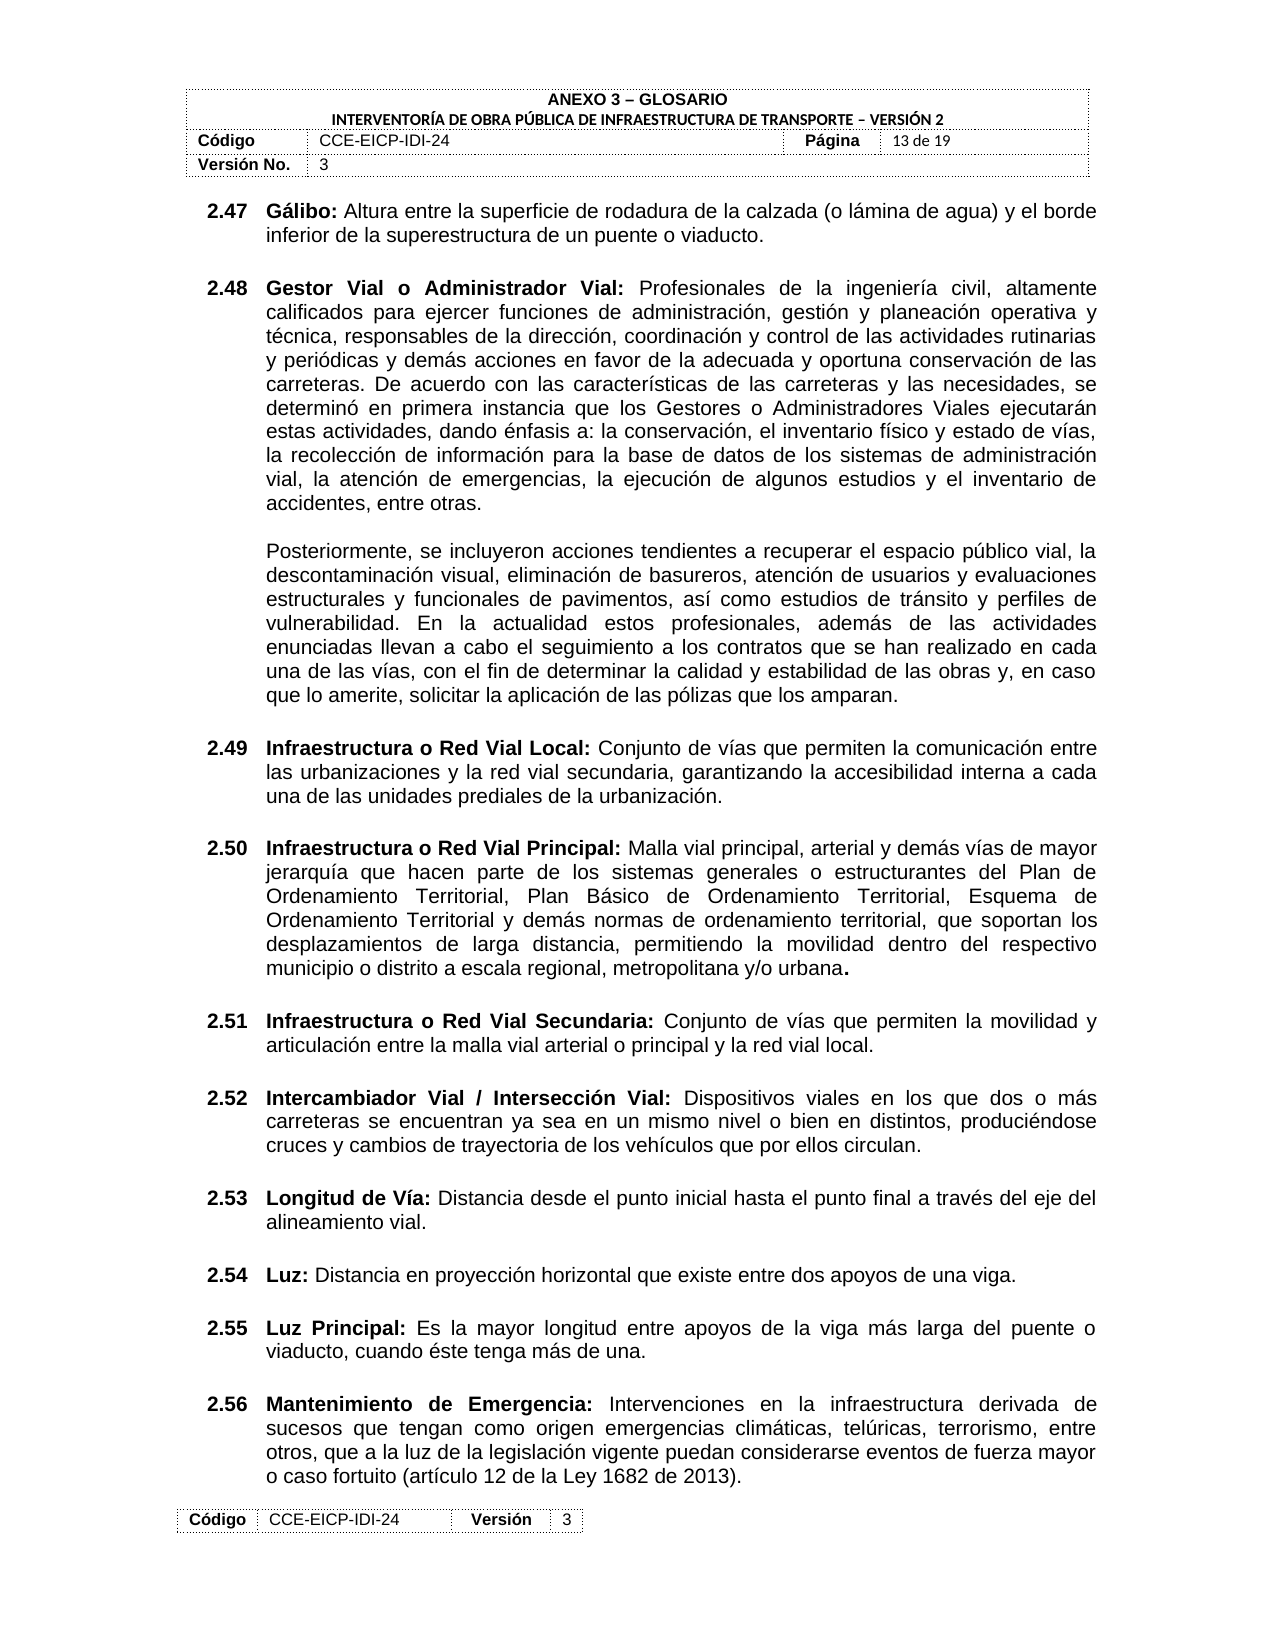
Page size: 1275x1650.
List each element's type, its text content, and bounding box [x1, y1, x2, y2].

list Infraestructura o Red Vial Local: Conjunto de vías que permiten la comunicación entre las urbanizaciones y la red vial secundaria, garantizando la accesibilidad interna a cada una de las unidades prediales de la urbanización. [207, 736, 1098, 807]
list Infraestructura o Red Vial Principal: Malla vial principal, arterial y demás vías de mayor jerarquía que hacen parte de los sistemas generales o estructurantes del Plan de Ordenamiento Territorial, Plan Básico de Ordenamiento Territorial, Esquema de Ordenamiento Territorial y demás normas de ordenamiento territorial, que soportan los desplazamientos de larga distancia, permitiendo la movilidad dentro del respectivo municipio o distrito a escala regional, metropolitana y/o urbana. [207, 836, 1098, 980]
list Gálibo: Altura entre la superficie de rodadura de la calzada (o lámina de agua) y el borde inferior de la superestructura de un puente o viaducto. [207, 199, 1098, 247]
list Luz Principal: Es la mayor longitud entre apoyos de la viga más larga del puente o viaducto, cuando éste tenga más de una. [207, 1315, 1098, 1363]
list Mantenimiento de Emergencia: Intervenciones en la infraestructura derivada de sucesos que tengan como origen emergencias climáticas, telúricas, terrorismo, entre otros, que a la luz de la legislación vigente puedan considerarse eventos de fuerza mayor o caso fortuito (artículo 12 de la Ley 1682 de 2013). [207, 1392, 1098, 1488]
list Luz: Distancia en proyección horizontal que existe entre dos apoyos de una viga. [207, 1263, 1098, 1287]
list Infraestructura o Red Vial Secundaria: Conjunto de vías que permiten la movilidad y articulación entre la malla vial arterial o principal y la red vial local. [207, 1009, 1098, 1057]
text Posteriormente, se incluyeron acciones tendientes a recuperar el espacio público vial, la descontaminación visual, eliminación de basureros, atención de usuarios y evaluaciones estructurales y funcionales de pavimentos, así como estudios de tránsito y perfiles de vulnerabilidad. En la actualidad estos profesionales, además de las actividades enunciadas llevan a cabo el seguimiento a los contratos que se han realizado en cada una de las vías, con el fin de determinar la calidad y estabilidad de las obras y, en caso que lo amerite, solicitar la aplicación de las pólizas que los amparan. [266, 539, 1098, 707]
list Intercambiador Vial / Intersección Vial: Dispositivos viales en los que dos o más carreteras se encuentran ya sea en un mismo nivel o bien en distintos, produciéndose cruces y cambios de trayectoria de los vehículos que por ellos circulan. [207, 1085, 1098, 1157]
list Gestor Vial o Administrador Vial: Profesionales de la ingeniería civil, altamente calificados para ejercer funciones de administración, gestión y planeación operativa y técnica, responsables de la dirección, coordinación y control de las actividades rutinarias y periódicas y demás acciones en favor de la adecuada y oportuna conservación de las carreteras. De acuerdo con las características de las carreteras y las necesidades, se determinó en primera instancia que los Gestores o Administradores Viales ejecutarán estas actividades, dando énfasis a: la conservación, el inventario físico y estado de vías, la recolección de información para la base de datos de los sistemas de administración vial, la atención de emergencias, la ejecución de algunos estudios y el inventario de accidentes, entre otras. [207, 276, 1098, 515]
list Longitud de Vía: Distancia desde el punto inicial hasta el punto final a través del eje del alineamiento vial. [207, 1186, 1098, 1234]
